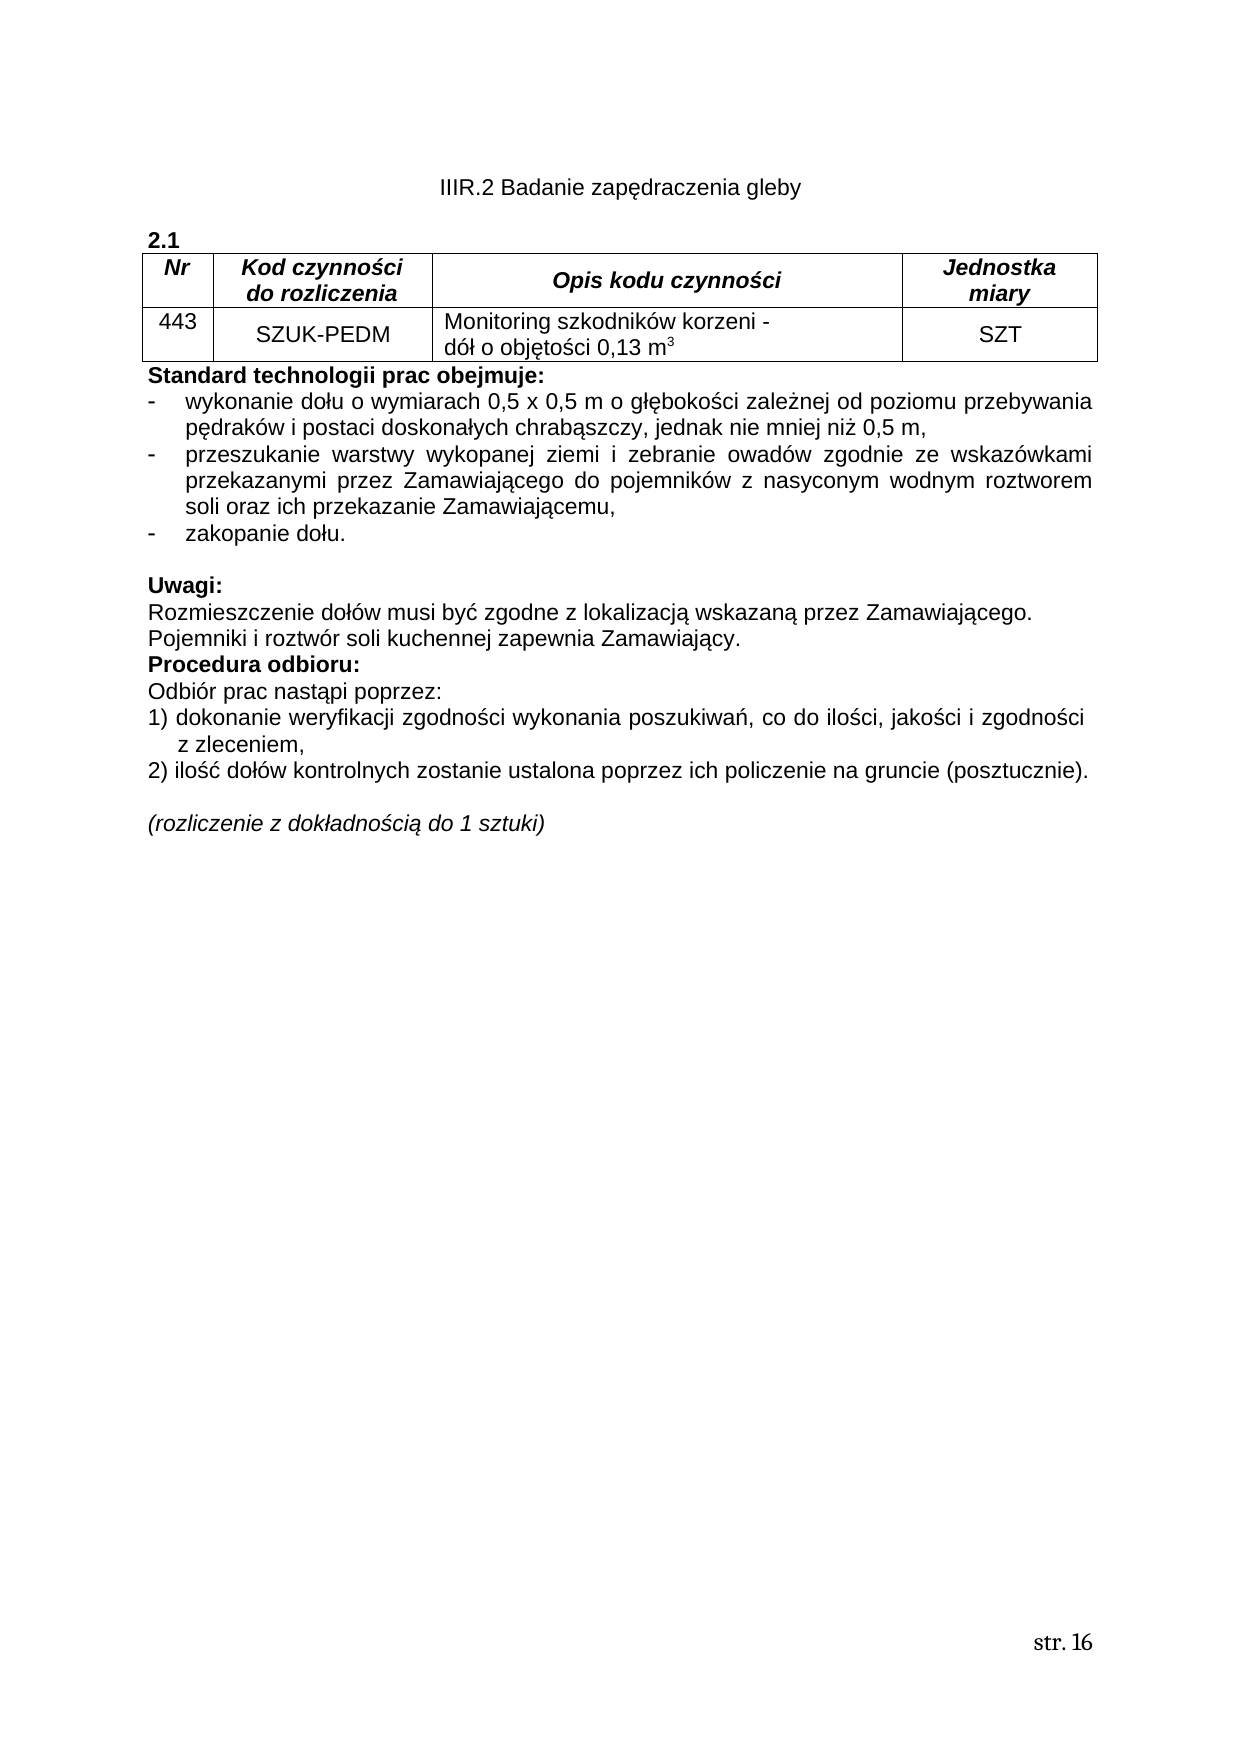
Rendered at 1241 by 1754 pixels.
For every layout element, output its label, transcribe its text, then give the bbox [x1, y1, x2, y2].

list zakopanie dołu. [148, 520, 1093, 546]
text Rozmieszczenie dołów musi być zgodne z lokalizacją wskazaną przez Zamawiającego. [148, 599, 1093, 625]
text Pojemniki i roztwór soli kuchennej zapewnia Zamawiający. [148, 625, 1093, 651]
subtitle IIIR.2 Badanie zapędraczenia gleby [148, 174, 1093, 200]
text 1) dokonanie weryfikacji zgodności wykonania poszukiwań, co do ilości, jakości i zgodności z zleceniem, [148, 704, 1093, 757]
text (rozliczenie z dokładnością do 1 sztuki) [148, 809, 1093, 836]
table_header Nr [143, 254, 213, 307]
table_header Kod czynności do rozliczenia [214, 254, 432, 307]
table_header Opis kodu czynności [433, 254, 902, 307]
table_cell SZUK-PEDM [214, 308, 432, 361]
table_cell 443 [143, 308, 213, 361]
text Standard technologii prac obejmuje: [148, 362, 1093, 388]
text Uwagi: [148, 572, 1093, 599]
text Procedura odbioru: [148, 651, 1093, 678]
table_cell Monitoring szkodników korzeni - dół o objętości 0,13 m3 [433, 308, 902, 361]
table_header Jednostka miary [903, 254, 1097, 307]
text 2.1 [148, 227, 1093, 253]
text 2) ilość dołów kontrolnych zostanie ustalona poprzez ich policzenie na gruncie (posztucznie). [148, 757, 1093, 783]
list przeszukanie warstwy wykopanej ziemi i zebranie owadów zgodnie ze wskazówkami przekazanymi przez Zamawiającego do pojemników z nasyconym wodnym roztworem soli oraz ich przekazanie Zamawiającemu, [148, 441, 1093, 520]
list wykonanie dołu o wymiarach 0,5 x 0,5 m o głębokości zależnej od poziomu przebywania pędraków i postaci doskonałych chrabąszczy, jednak nie mniej niż 0,5 m, [148, 388, 1093, 441]
table_cell SZT [903, 308, 1097, 361]
text Odbiór prac nastąpi poprzez: [148, 678, 1093, 704]
